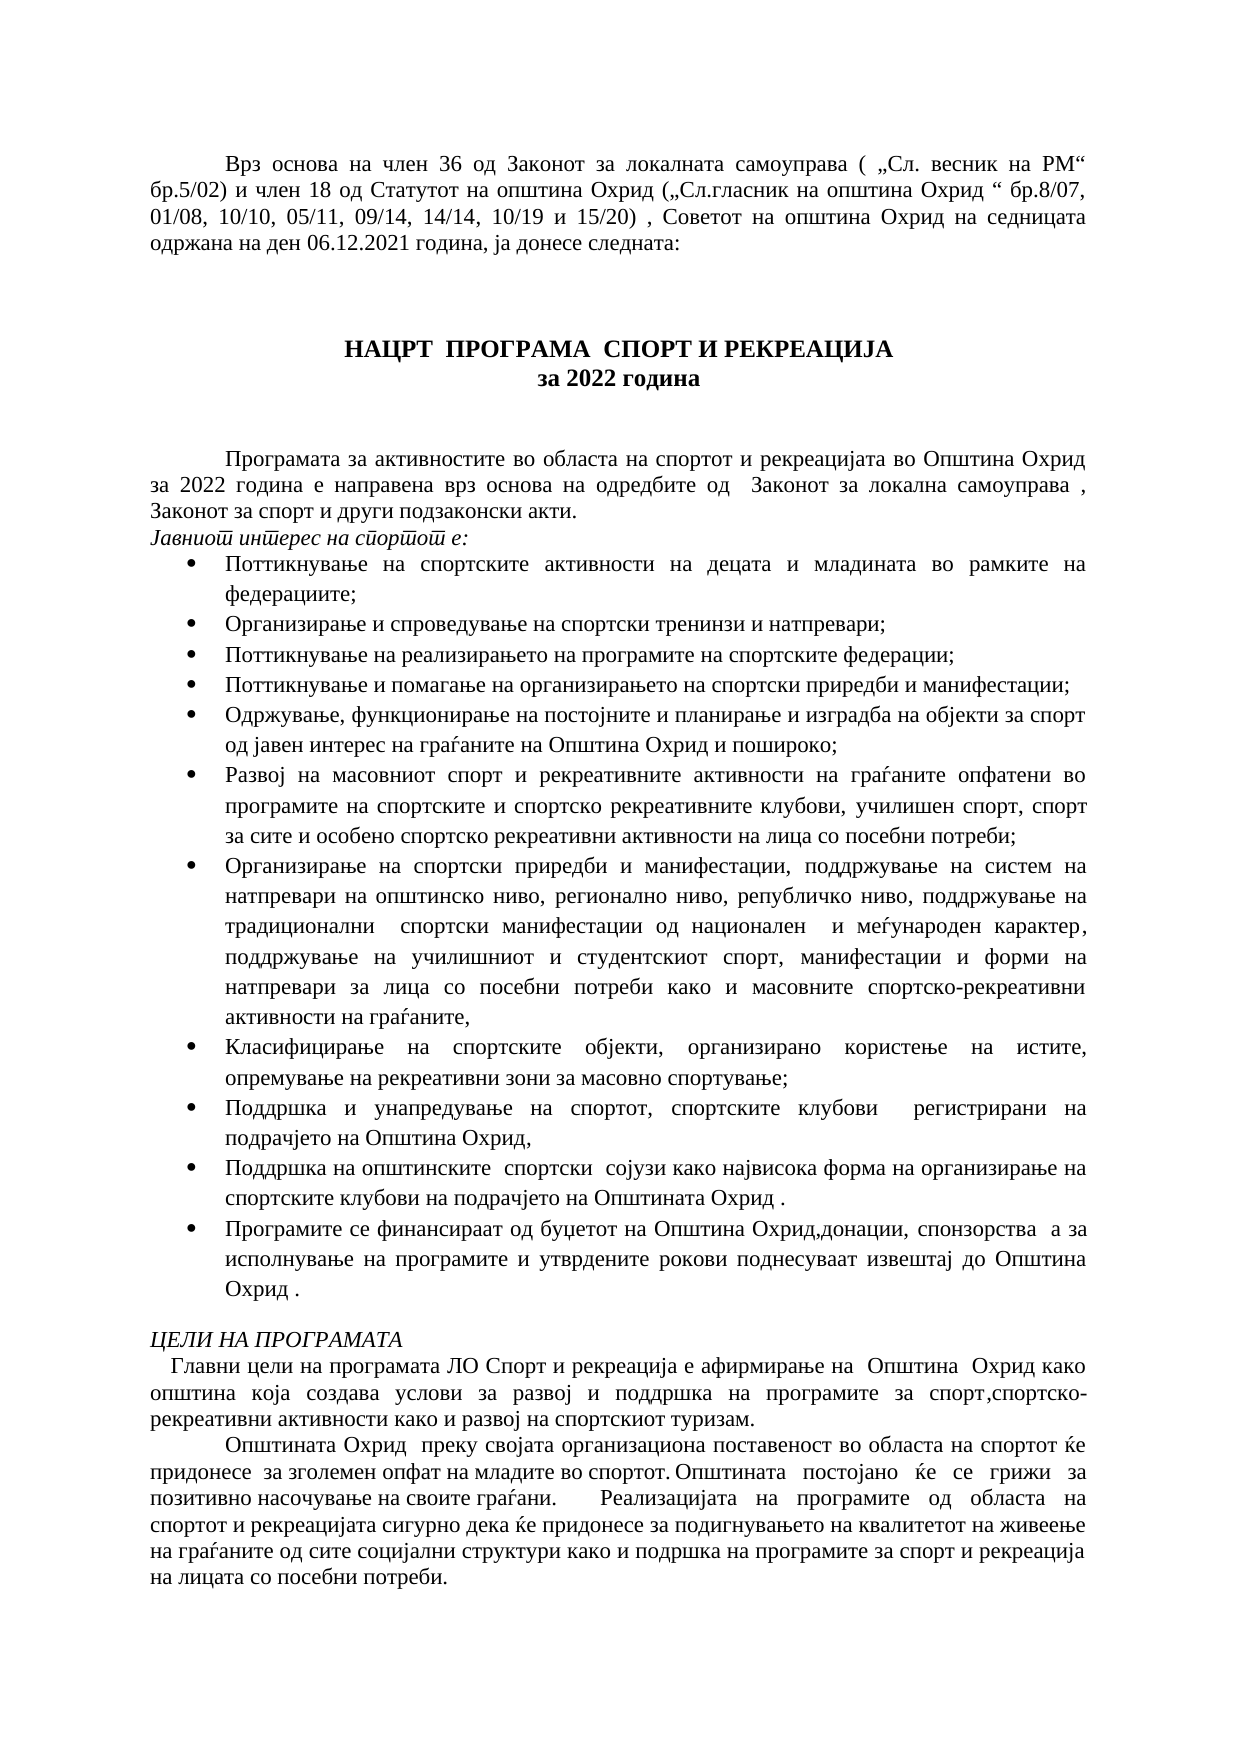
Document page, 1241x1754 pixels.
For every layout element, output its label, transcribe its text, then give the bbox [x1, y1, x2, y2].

list Поддршка и унапредување на спортот, спортските клубови регистрирани на подрачјето на Општина Охрид, [187, 1094, 1087, 1150]
text Програмата за активностите во областа на спортот и рекреацијата во Општина Охрид за 2022 година е направена врз основа на одредбите од Законот за локална самоуправа , Законот за спорт и други подзаконски акти. [150, 445, 1087, 524]
list Организирање на спортски приредби и манифестации, поддржување на систем на натпревари на општинско ниво, регионално ниво, републичко ниво, поддржување на традиционални спортски манифестации од национален и меѓународен карактер, поддржување на училишниот и студентскиот спорт, манифестации и форми на натпревари за лица со посебни потреби како и масовните спортско-рекреативни активности на граѓаните, [187, 852, 1087, 1029]
text Јавниот интерес на спортот е: [150, 524, 1087, 550]
list Поттикнување на спортските активности на децата и младината во рамките на федерациите; [187, 550, 1087, 607]
list Поттикнување на реализирањето на програмите на спортските федерации; [187, 641, 1087, 667]
list Поддршка на општинските спортски сојузи како највисока форма на организирање на спортските клубови на подрачјето на Општината Охрид . [187, 1154, 1087, 1211]
text Главни цели на програмата ЛО Спорт и рекреација е афирмирање на Општина Охрид како општина која создава услови за развој и поддршка на програмите за спорт,спортско-рекреативни активности како и развој на спортскиот туризам. [150, 1352, 1087, 1432]
list Развој на масовниот спорт и рекреативните активности на граѓаните опфатени во програмите на спортските и спортско рекреативните клубови, училишен спорт, спорт за сите и особено спортско рекреативни активности на лица со посебни потреби; [187, 762, 1087, 848]
list Програмите се финансираат од буџетот на Општина Охрид,донации, спонзорства а за исполнување на програмите и утврдените рокови поднесуваат извештај до Општина Охрид . [187, 1215, 1087, 1301]
text ЦЕЛИ НА ПРОГРАМАТА [150, 1326, 1087, 1352]
list Класифицирање на спортските објекти, организирано користење на истите, опремување на рекреативни зони за масовно спортување; [187, 1033, 1087, 1090]
text Општината Охрид преку својата организациона поставеност во областа на спортот ќе придонесе за зголемен опфат на младите во спортот. Општината постојано ќе се грижи за позитивно насочување на своите граѓани. Реализацијата на програмите од областа на спортот и рекреацијата сигурно дека ќе придонесе за подигнувањето на квалитетот на живеење на граѓаните од сите социјални структури како и подршка на програмите за спорт и рекреација на лицата со посебни потреби. [150, 1432, 1087, 1590]
list Поттикнување и помагање на организирањето на спортски приредби и манифестации; [187, 671, 1087, 697]
text НАЦРТ ПРОГРАМА СПОРТ И РЕКРЕАЦИЈА [150, 334, 1087, 363]
list Одржување, функционирање на постојните и планирање и изградба на објекти за спорт од јавен интерес на граѓаните на Општина Охрид и пошироко; [187, 701, 1087, 758]
text за 2022 година [150, 363, 1087, 392]
text Врз основа на член 36 од Законот за локалната самоуправа ( „Сл. весник на РМ“ бр.5/02) и член 18 од Статутот на општина Охрид („Сл.гласник на општина Охрид “ бр.8/07, 01/08, 10/10, 05/11, 09/14, 14/14, 10/19 и 15/20) , Советот на општина Охрид на седницата одржана на ден 06.12.2021 година, ја донесе следната: [150, 150, 1087, 255]
list Организирање и спроведување на спортски тренинзи и натпревари; [187, 611, 1087, 637]
